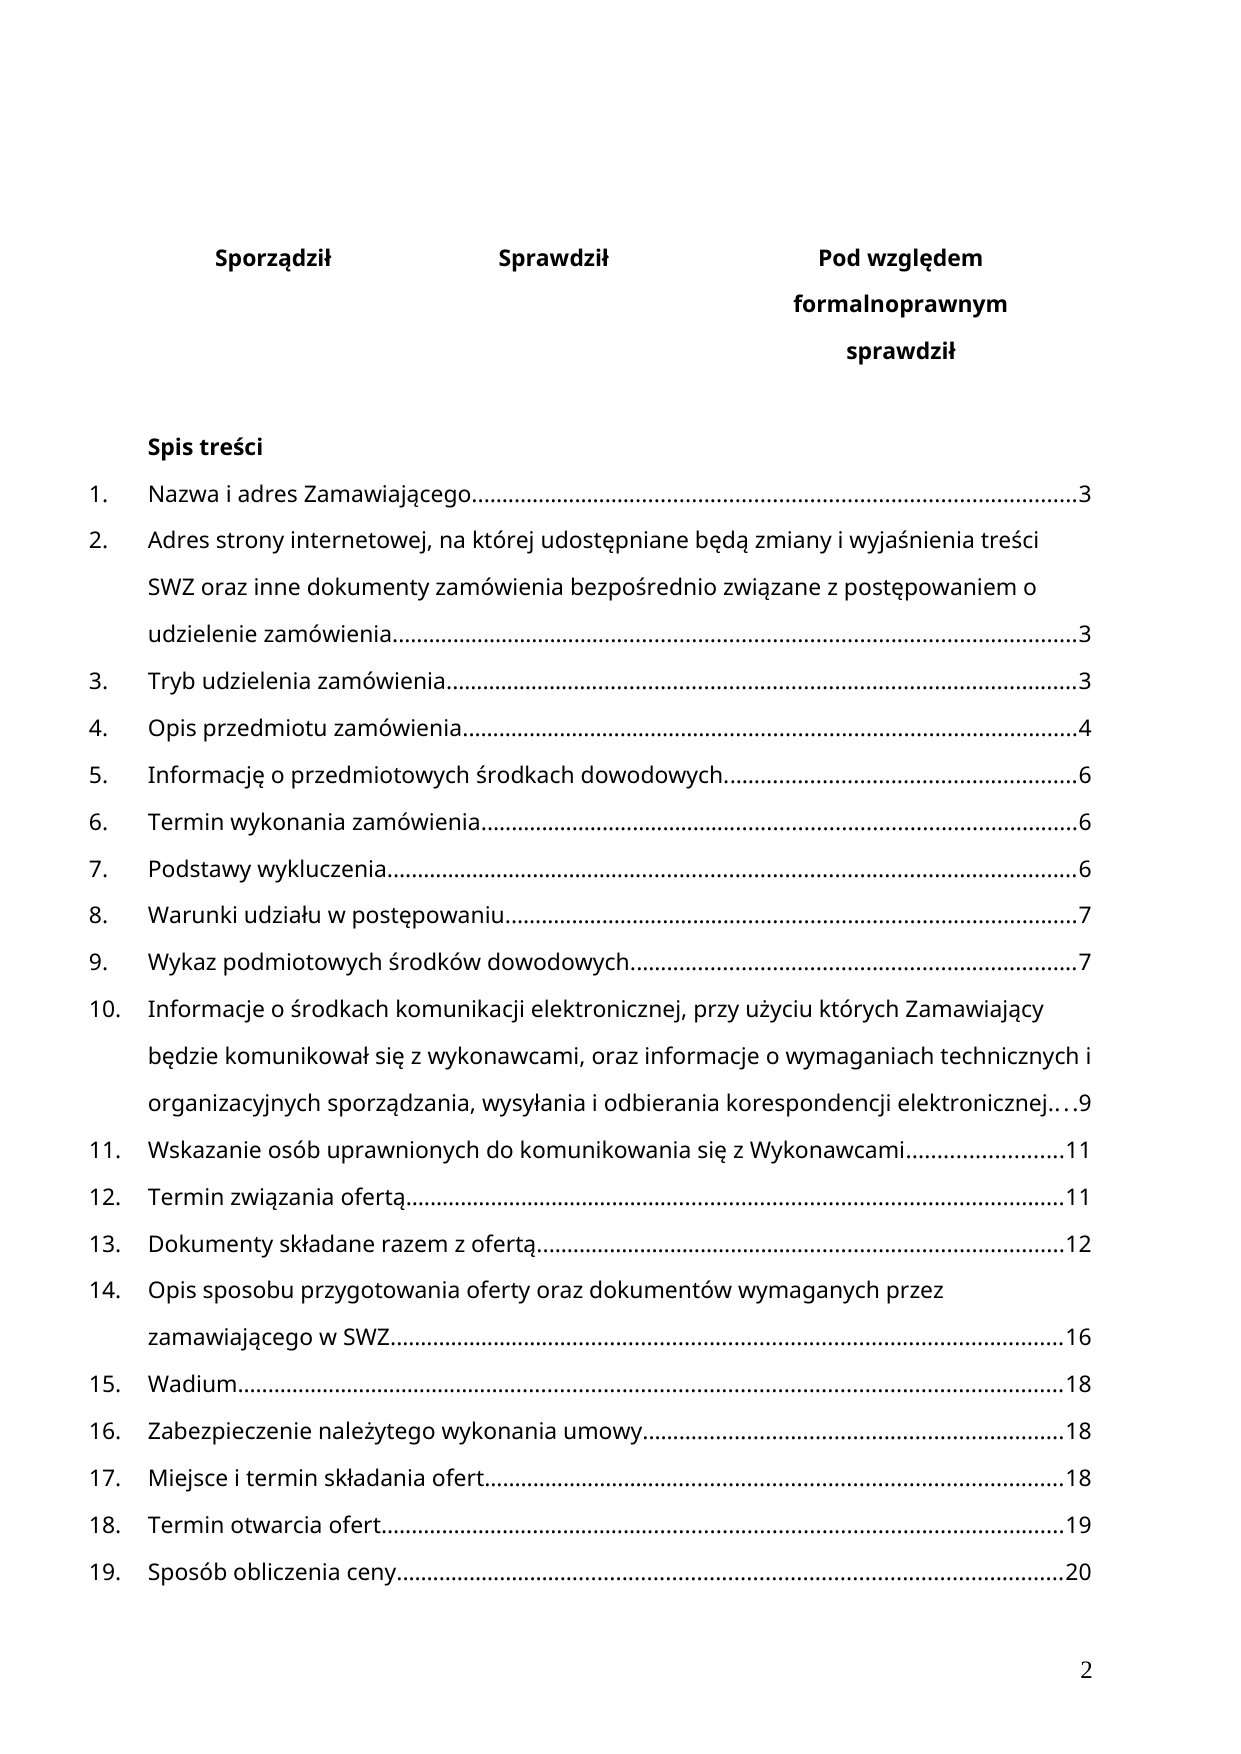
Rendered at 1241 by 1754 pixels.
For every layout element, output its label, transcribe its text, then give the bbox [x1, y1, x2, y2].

text 10. Informacje o środkach komunikacji elektronicznej, przy użyciu których Zamawiający będzie komunikował się z wykonawcami, oraz informacje o wymaganiach technicznych i organizacyjnych sporządzania, wysyłania i odbierania korespondencji elektronicznej. 9 [89, 993, 1092, 1118]
table_header Pod względem formalnoprawnym sprawdził [709, 241, 1092, 381]
text 2. Adres strony internetowej, na której udostępniane będą zmiany i wyjaśnienia treści SWZ oraz inne dokumenty zamówienia bezpośrednio związane z postępowaniem o udzielenie zamówienia. 3 [89, 524, 1092, 649]
text 1. Nazwa i adres Zamawiającego. 3 [89, 478, 1092, 509]
text 15. Wadium 18 [89, 1368, 1092, 1399]
text 9. Wykaz podmiotowych środków dowodowych. 7 [89, 946, 1092, 978]
text 8. Warunki udziału w postępowaniu. 7 [89, 899, 1092, 931]
table_header Sporządził [148, 241, 399, 381]
text 7. Podstawy wykluczenia. 6 [89, 853, 1092, 884]
text 5. Informację o przedmiotowych środkach dowodowych. 6 [89, 759, 1092, 790]
text 19. Sposób obliczenia ceny. 20 [89, 1556, 1092, 1587]
text 18. Termin otwarcia ofert 19 [89, 1509, 1092, 1540]
subtitle Spis treści [148, 431, 1092, 462]
text 4. Opis przedmiotu zamówienia. 4 [89, 712, 1092, 743]
text 13. Dokumenty składane razem z ofertą. 12 [89, 1228, 1092, 1259]
text 3. Tryb udzielenia zamówienia. 3 [89, 665, 1092, 696]
text 14. Opis sposobu przygotowania oferty oraz dokumentów wymaganych przez zamawiającego w SWZ. 16 [89, 1274, 1092, 1353]
text 6. Termin wykonania zamówienia. 6 [89, 806, 1092, 837]
table_header Sprawdził [399, 241, 709, 381]
text 16. Zabezpieczenie należytego wykonania umowy. 18 [89, 1415, 1092, 1446]
text 12. Termin związania ofertą 11 [89, 1181, 1092, 1212]
text 17. Miejsce i termin składania ofert 18 [89, 1462, 1092, 1493]
text 11. Wskazanie osób uprawnionych do komunikowania się z Wykonawcami 11 [89, 1134, 1092, 1165]
